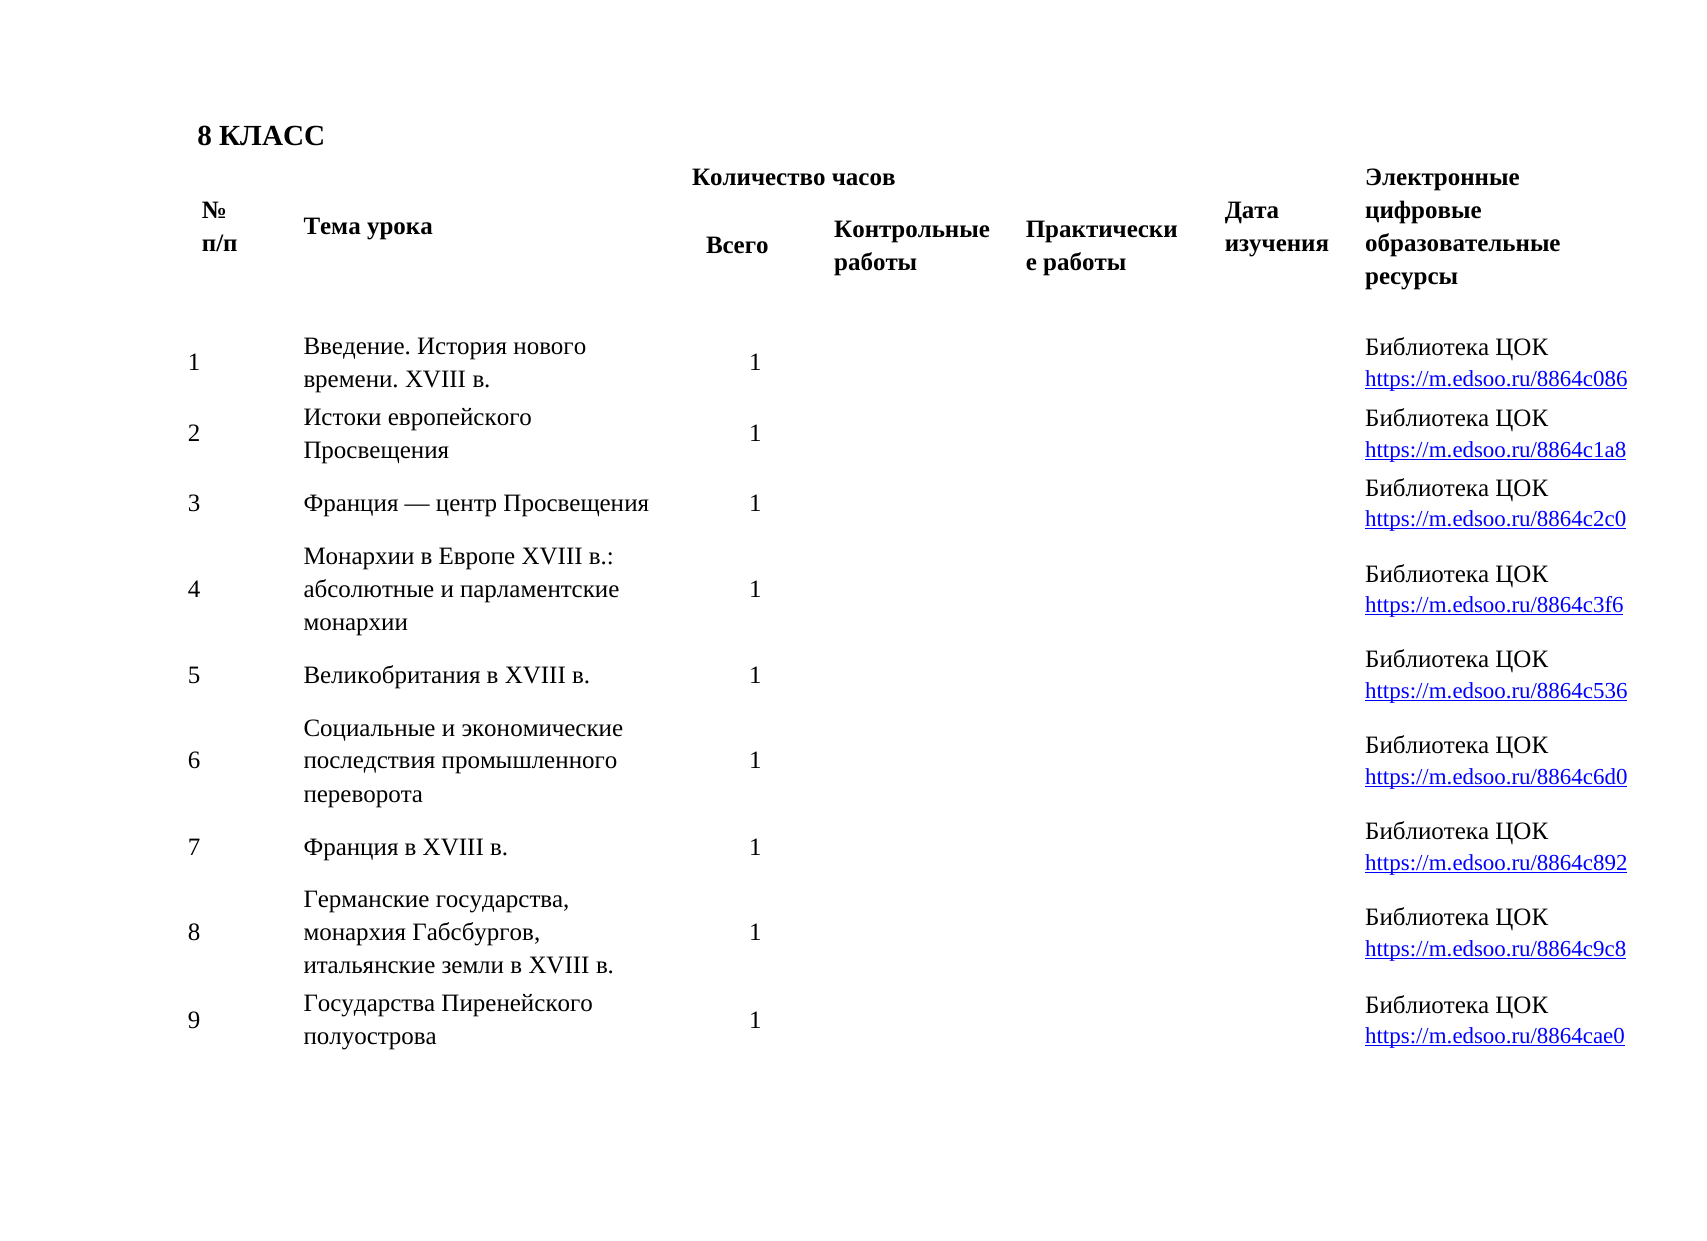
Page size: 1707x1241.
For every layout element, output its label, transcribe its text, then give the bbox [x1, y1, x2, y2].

text 8 КЛАСС [190, 118, 1618, 152]
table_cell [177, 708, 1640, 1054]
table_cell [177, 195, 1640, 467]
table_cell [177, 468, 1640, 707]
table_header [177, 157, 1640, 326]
